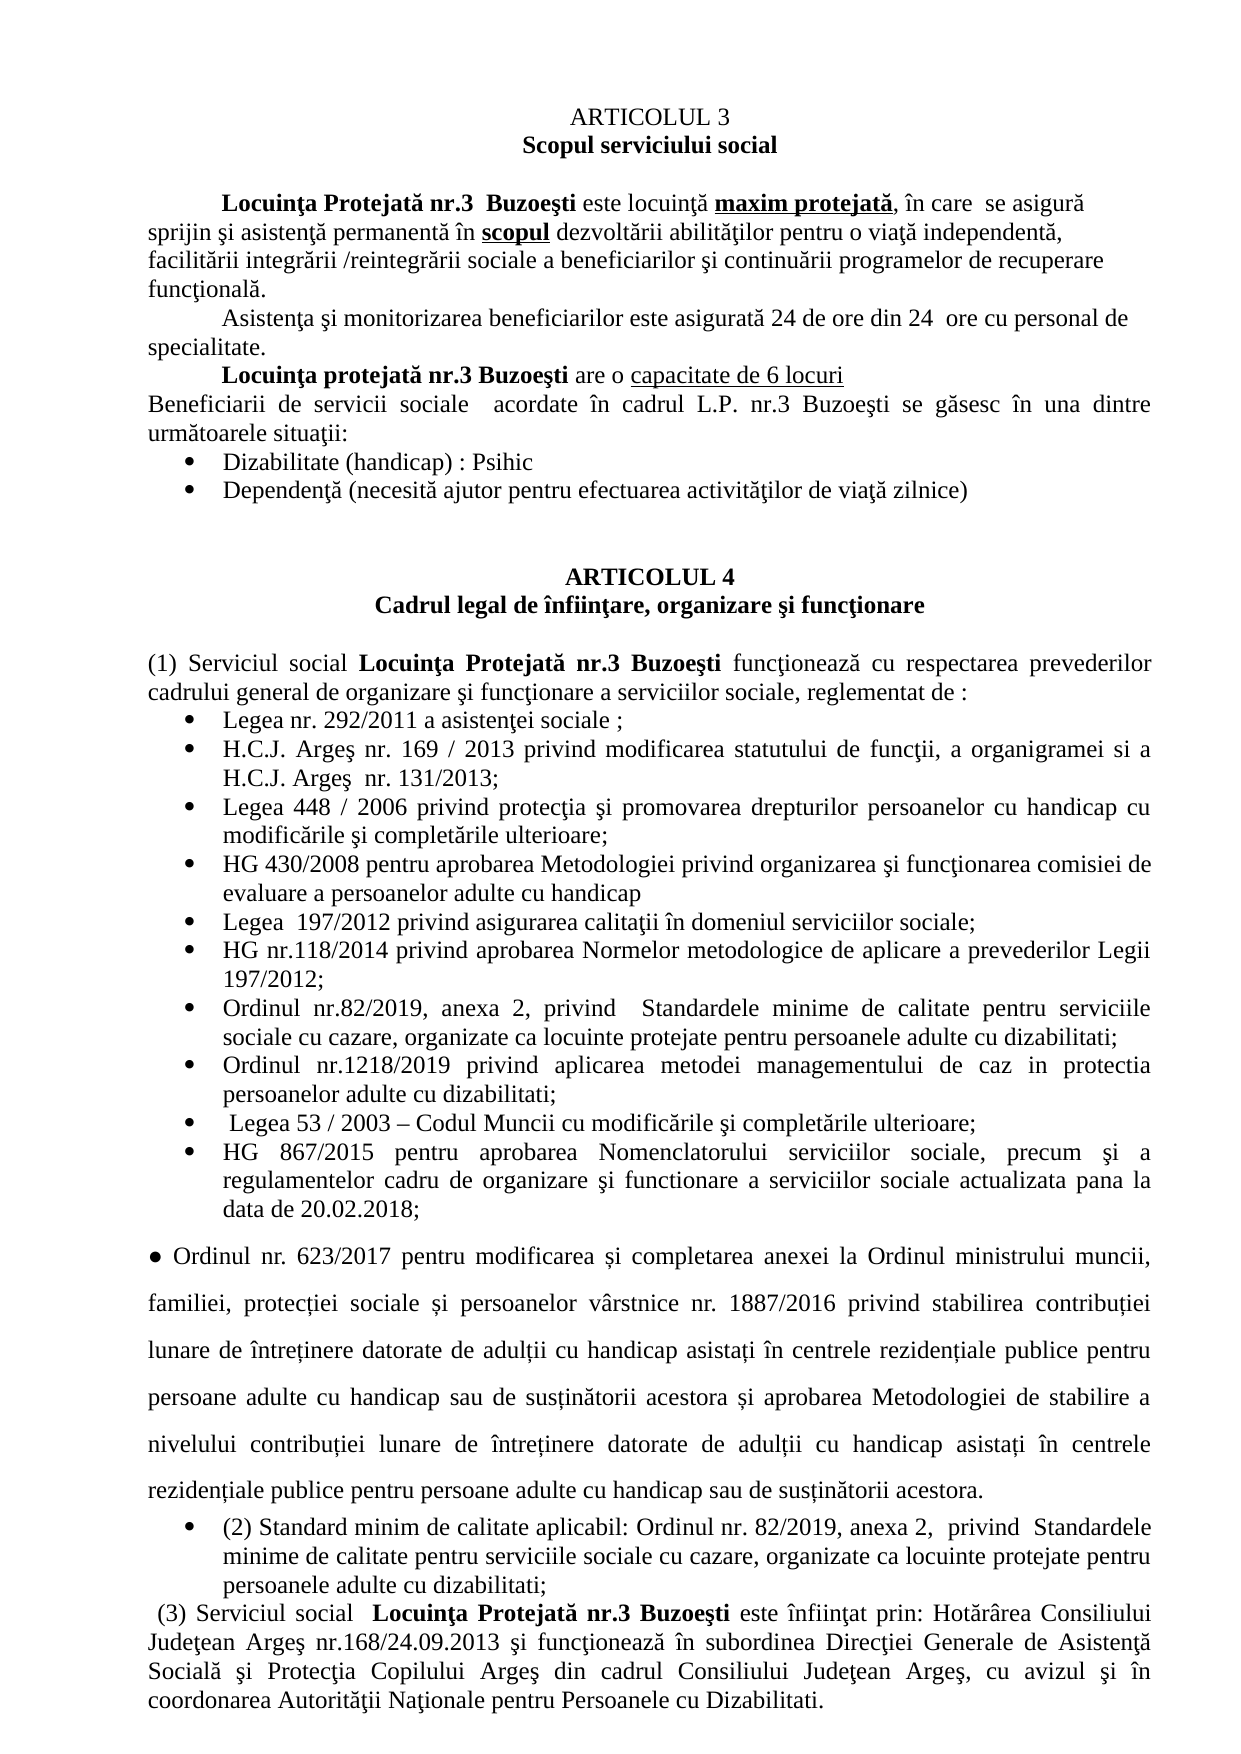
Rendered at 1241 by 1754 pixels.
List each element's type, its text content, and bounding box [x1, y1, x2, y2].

list Dizabilitate (handicap) : Psihic [185, 447, 1152, 476]
list Dependenţă (necesită ajutor pentru efectuarea activităţilor de viaţă zilnice) [185, 476, 1152, 504]
text Cadrul legal de înfiinţare, organizare şi funcţionare [148, 591, 1152, 619]
text Scopul serviciului social [148, 131, 1152, 159]
text ARTICOLUL 4 [148, 562, 1152, 591]
list Legea 197/2012 privind asigurarea calitaţii în domeniul serviciilor sociale; [185, 907, 1152, 936]
text Locuinţa protejată nr.3 Buzoeşti are o capacitate de 6 locuri [148, 361, 1152, 389]
list HG 867/2015 pentru aprobarea Nomenclatorului serviciilor sociale, precum şi a regulamentelor cadru de organizare şi functionare a serviciilor sociale actualizata pana la data de 20.02.2018; [185, 1137, 1152, 1223]
text Beneficiarii de servicii sociale acordate în cadrul L.P. nr.3 Buzoeşti se găsesc în una dintre următoarele situaţii: [148, 389, 1152, 447]
text (3) Serviciul social Locuinţa Protejată nr.3 Buzoeşti este înfiinţat prin: Hotărârea Consiliului Judeţean Argeş nr.168/24.09.2013 şi funcţionează în subordinea Direcţiei Generale de Asistenţă Socială şi Protecţia Copilului Argeş din cadrul Consiliului Judeţean Argeş, cu avizul şi în coordonarea Autorităţii Naţionale pentru Persoanele cu Dizabilitati. [148, 1598, 1152, 1713]
text Locuinţa Protejată nr.3 Buzoeşti este locuinţă maxim protejată, în care se asigură sprijin şi asistenţă permanentă în scopul dezvoltării abilităţilor pentru o viaţă independentă, facilitării integrării /reintegrării sociale a beneficiarilor şi continuării programelor de recuperare funcţională. [148, 188, 1152, 303]
list HG nr.118/2014 privind aprobarea Normelor metodologice de aplicare a prevederilor Legii 197/2012; [185, 936, 1152, 993]
text (1) Serviciul social Locuinţa Protejată nr.3 Buzoeşti funcţionează cu respectarea prevederilor cadrului general de organizare şi funcţionare a serviciilor sociale, reglementat de : [148, 648, 1152, 706]
list Ordinul nr.82/2019, anexa 2, privind Standardele minime de calitate pentru serviciile sociale cu cazare, organizate ca locuinte protejate pentru persoanele adulte cu dizabilitati; [185, 993, 1152, 1051]
list HG 430/2008 pentru aprobarea Metodologiei privind organizarea şi funcţionarea comisiei de evaluare a persoanelor adulte cu handicap [185, 849, 1152, 907]
list H.C.J. Argeş nr. 169 / 2013 privind modificarea statutului de funcţii, a organigramei si a H.C.J. Argeş nr. 131/2013; [185, 734, 1152, 792]
list Legea nr. 292/2011 a asistenţei sociale ; [185, 706, 1152, 734]
list (2) Standard minim de calitate aplicabil: Ordinul nr. 82/2019, anexa 2, privind Standardele minime de calitate pentru serviciile sociale cu cazare, organizate ca locuinte protejate pentru persoanele adulte cu dizabilitati; [185, 1512, 1152, 1598]
list Legea 53 / 2003 – Codul Muncii cu modificările şi completările ulterioare; [185, 1108, 1152, 1137]
text Asistenţa şi monitorizarea beneficiarilor este asigurată 24 de ore din 24 ore cu personal de specialitate. [148, 303, 1152, 361]
text ● Ordinul nr. 623/2017 pentru modificarea și completarea anexei la Ordinul ministrului muncii, familiei, protecției sociale și persoanelor vârstnice nr. 1887/2016 privind stabilirea contribuției lunare de întreținere datorate de adulții cu handicap asistați în centrele rezidențiale publice pentru persoane adulte cu handicap sau de susținătorii acestora și aprobarea Metodologiei de stabilire a nivelului contribuției lunare de întreținere datorate de adulții cu handicap asistați în centrele rezidențiale publice pentru persoane adulte cu handicap sau de susținătorii acestora. [148, 1223, 1152, 1504]
list Ordinul nr.1218/2019 privind aplicarea metodei managementului de caz in protectia persoanelor adulte cu dizabilitati; [185, 1051, 1152, 1108]
text ARTICOLUL 3 [148, 102, 1152, 131]
list Legea 448 / 2006 privind protecţia şi promovarea drepturilor persoanelor cu handicap cu modificările şi completările ulterioare; [185, 792, 1152, 849]
